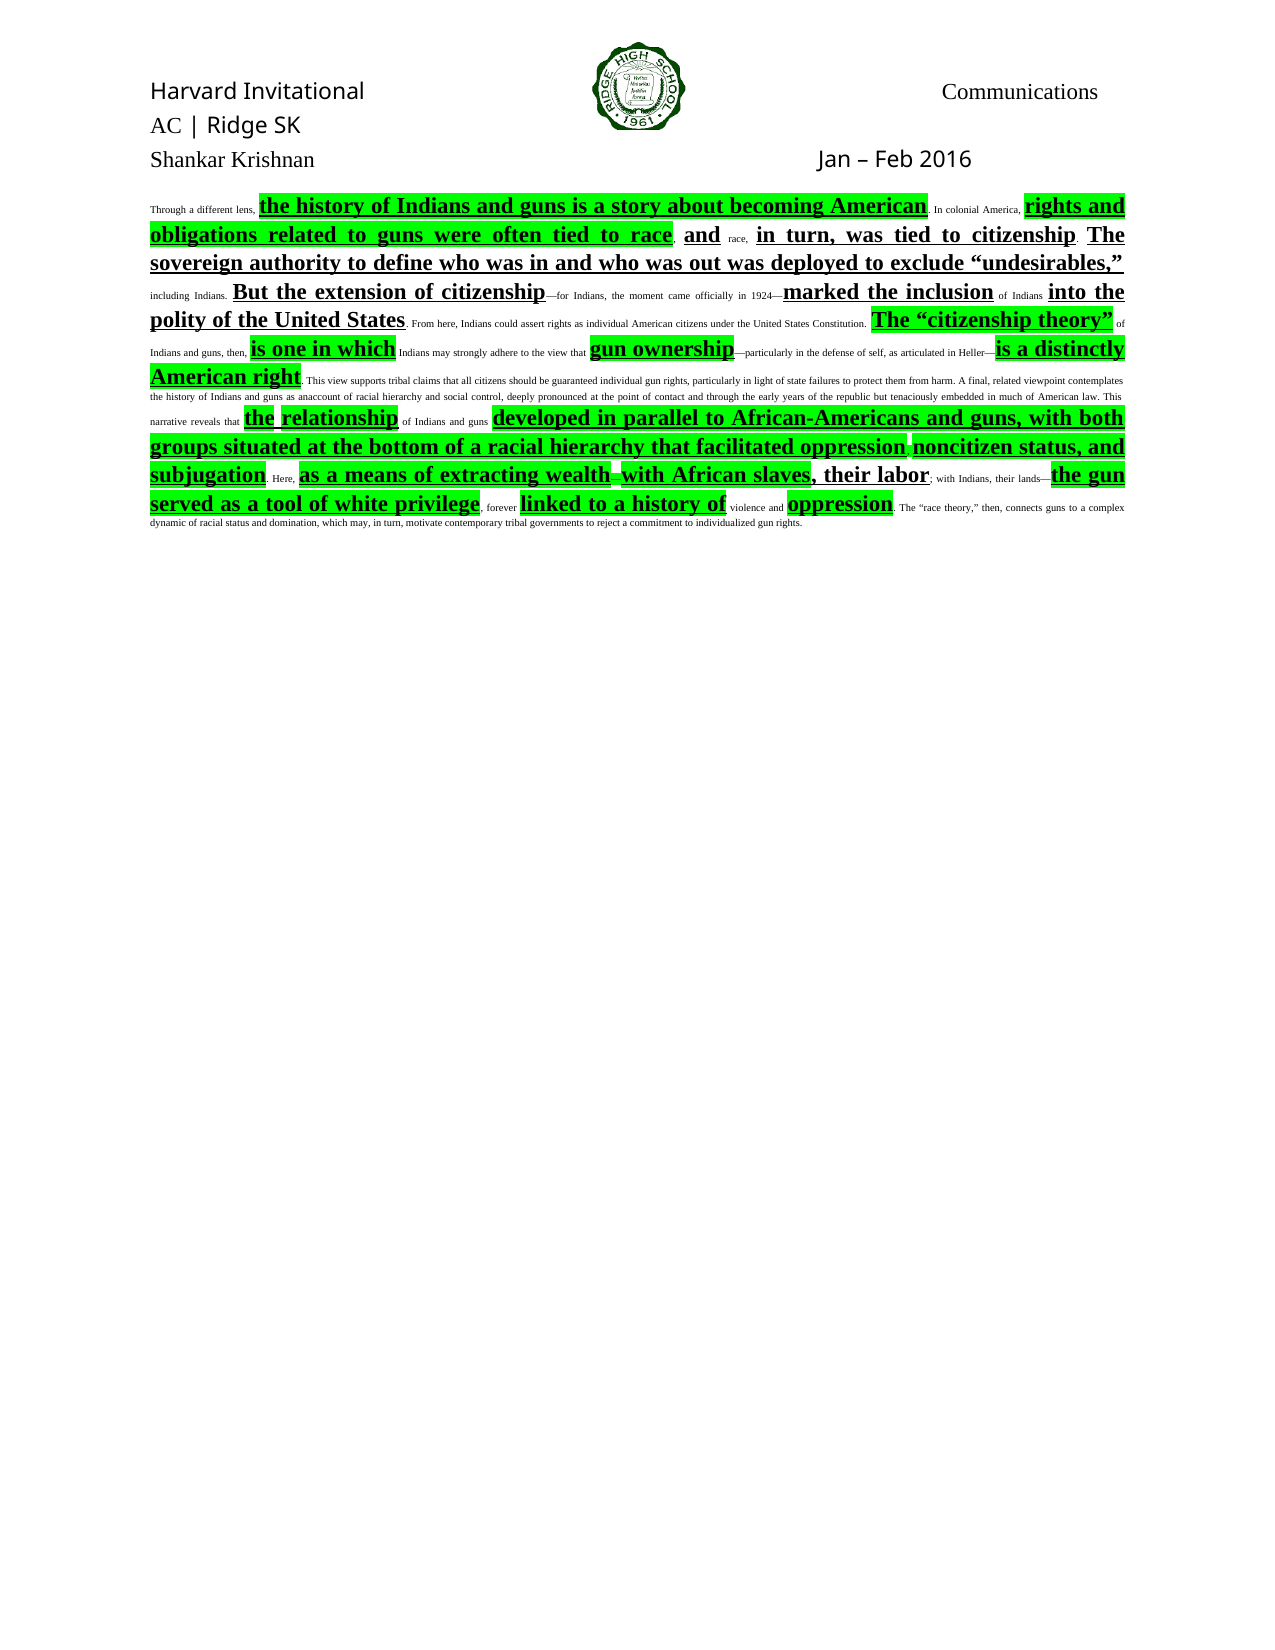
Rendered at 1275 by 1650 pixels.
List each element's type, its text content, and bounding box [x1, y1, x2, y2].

text Through a different lens, the history of Indians and guns is a story about becoming American. In colonial America, rights and obligations related to guns were often tied to race, and race, in turn, was tied to citizenship. The sovereign authority to define who was in and who was out was deployed to exclude “undesirables,” including Indians. But the extension of citizenship—for Indians, the moment came officially in 1924—marked the inclusion of Indians into the polity of the United States. From here, Indians could assert rights as individual American citizens under the United States Constitution. The “citizenship theory” of Indians and guns, then, is one in which Indians may strongly adhere to the view that gun ownership—particularly in the defense of self, as articulated in Heller—is a distinctly American right. This view supports tribal claims that all citizens should be guaranteed individual gun rights, particularly in light of state failures to protect them from harm. A final, related viewpoint contemplates the history of Indians and guns as anaccount of racial hierarchy and social control, deeply pronounced at the point of contact and through the early years of the republic but tenaciously embedded in much of American law. This narrative reveals that the relationship of Indians and guns developed in parallel to African-Americans and guns, with both groups situated at the bottom of a racial hierarchy that facilitated oppression, noncitizen status, and subjugation. Here, as a means of extracting wealth—with African slaves, their labor; with Indians, their lands—the gun served as a tool of white privilege, forever linked to a history of violence and oppression. The “race theory,” then, connects guns to a complex dynamic of racial status and domination, which may, in turn, motivate contemporary tribal governments to reject a commitment to individualized gun rights. [150, 192, 1125, 445]
picture [578, 42, 697, 130]
